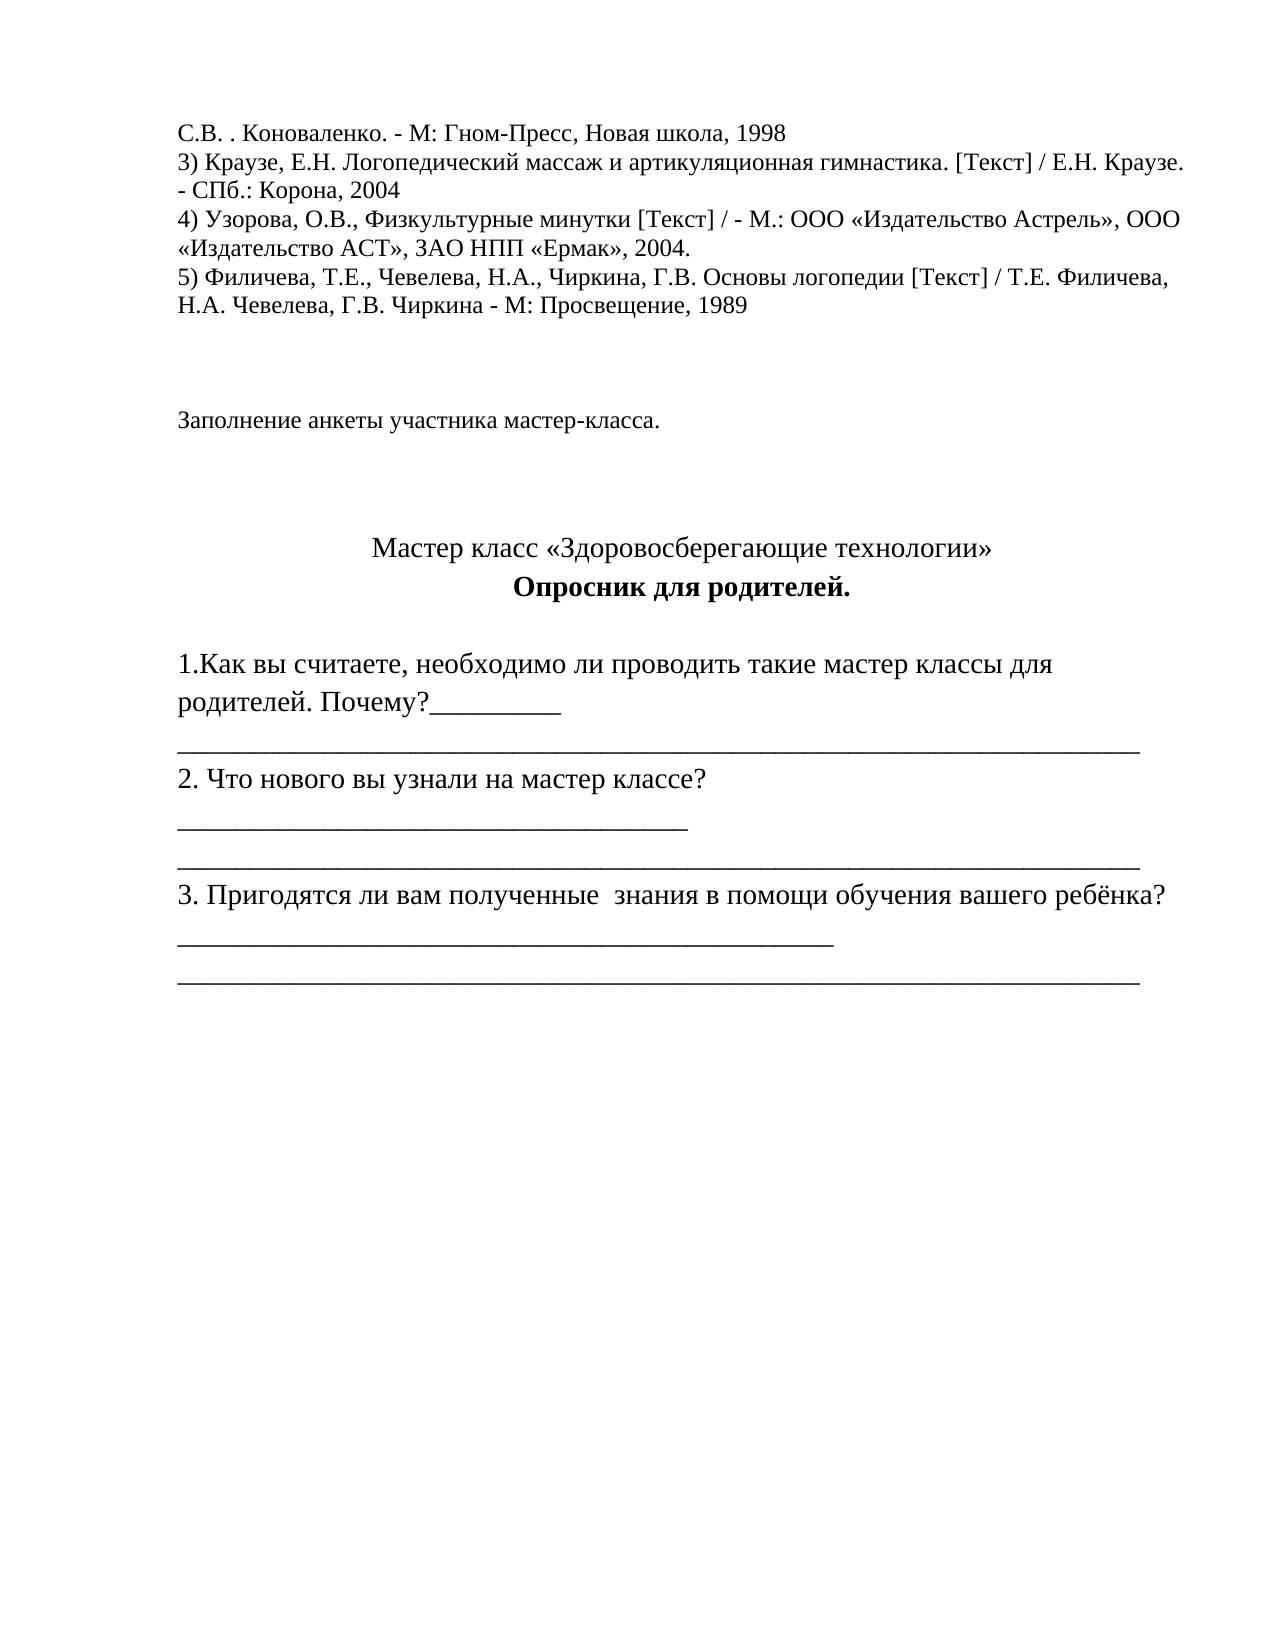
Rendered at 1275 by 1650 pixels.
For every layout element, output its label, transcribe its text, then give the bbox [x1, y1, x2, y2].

text 1.Как вы считаете, необходимо ли проводить такие мастер классы для родителей. Почему?_________ [177, 646, 1186, 718]
text __________________________________________________________________ [177, 839, 1186, 872]
text Опросник для родителей. [177, 569, 1186, 602]
text Заполнение анкеты участника мастер-класса. [177, 406, 1186, 434]
text __________________________________________________________________ [177, 723, 1186, 757]
text 3) Краузе, Е.Н. Логопедический массаж и артикуляционная гимнастика. [Текст] / Е.Н. Краузе. - СПб.: Корона, 2004 [177, 147, 1186, 204]
text Мастер класс «Здоровосберегающие технологии» [177, 530, 1186, 564]
text 2. Что нового вы узнали на мастер классе?___________________________________ [177, 762, 1186, 834]
text 4) Узорова, О.В., Физкультурные минутки [Текст] / - М.: ООО «Издательство Астрель», ООО «Издательство АСТ», ЗАО НПП «Ермак», 2004. [177, 204, 1186, 262]
text 5) Филичева, Т.Е., Чевелева, Н.А., Чиркина, Г.В. Основы логопедии [Текст] / Т.Е. Филичева, Н.А. Чевелева, Г.В. Чиркина - М: Просвещение, 1989 [177, 262, 1186, 319]
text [177, 118, 1186, 147]
text 3. Пригодятся ли вам полученные знания в помощи обучения вашего ребёнка?_____________________________________________ [177, 877, 1186, 949]
text __________________________________________________________________ [177, 954, 1186, 988]
